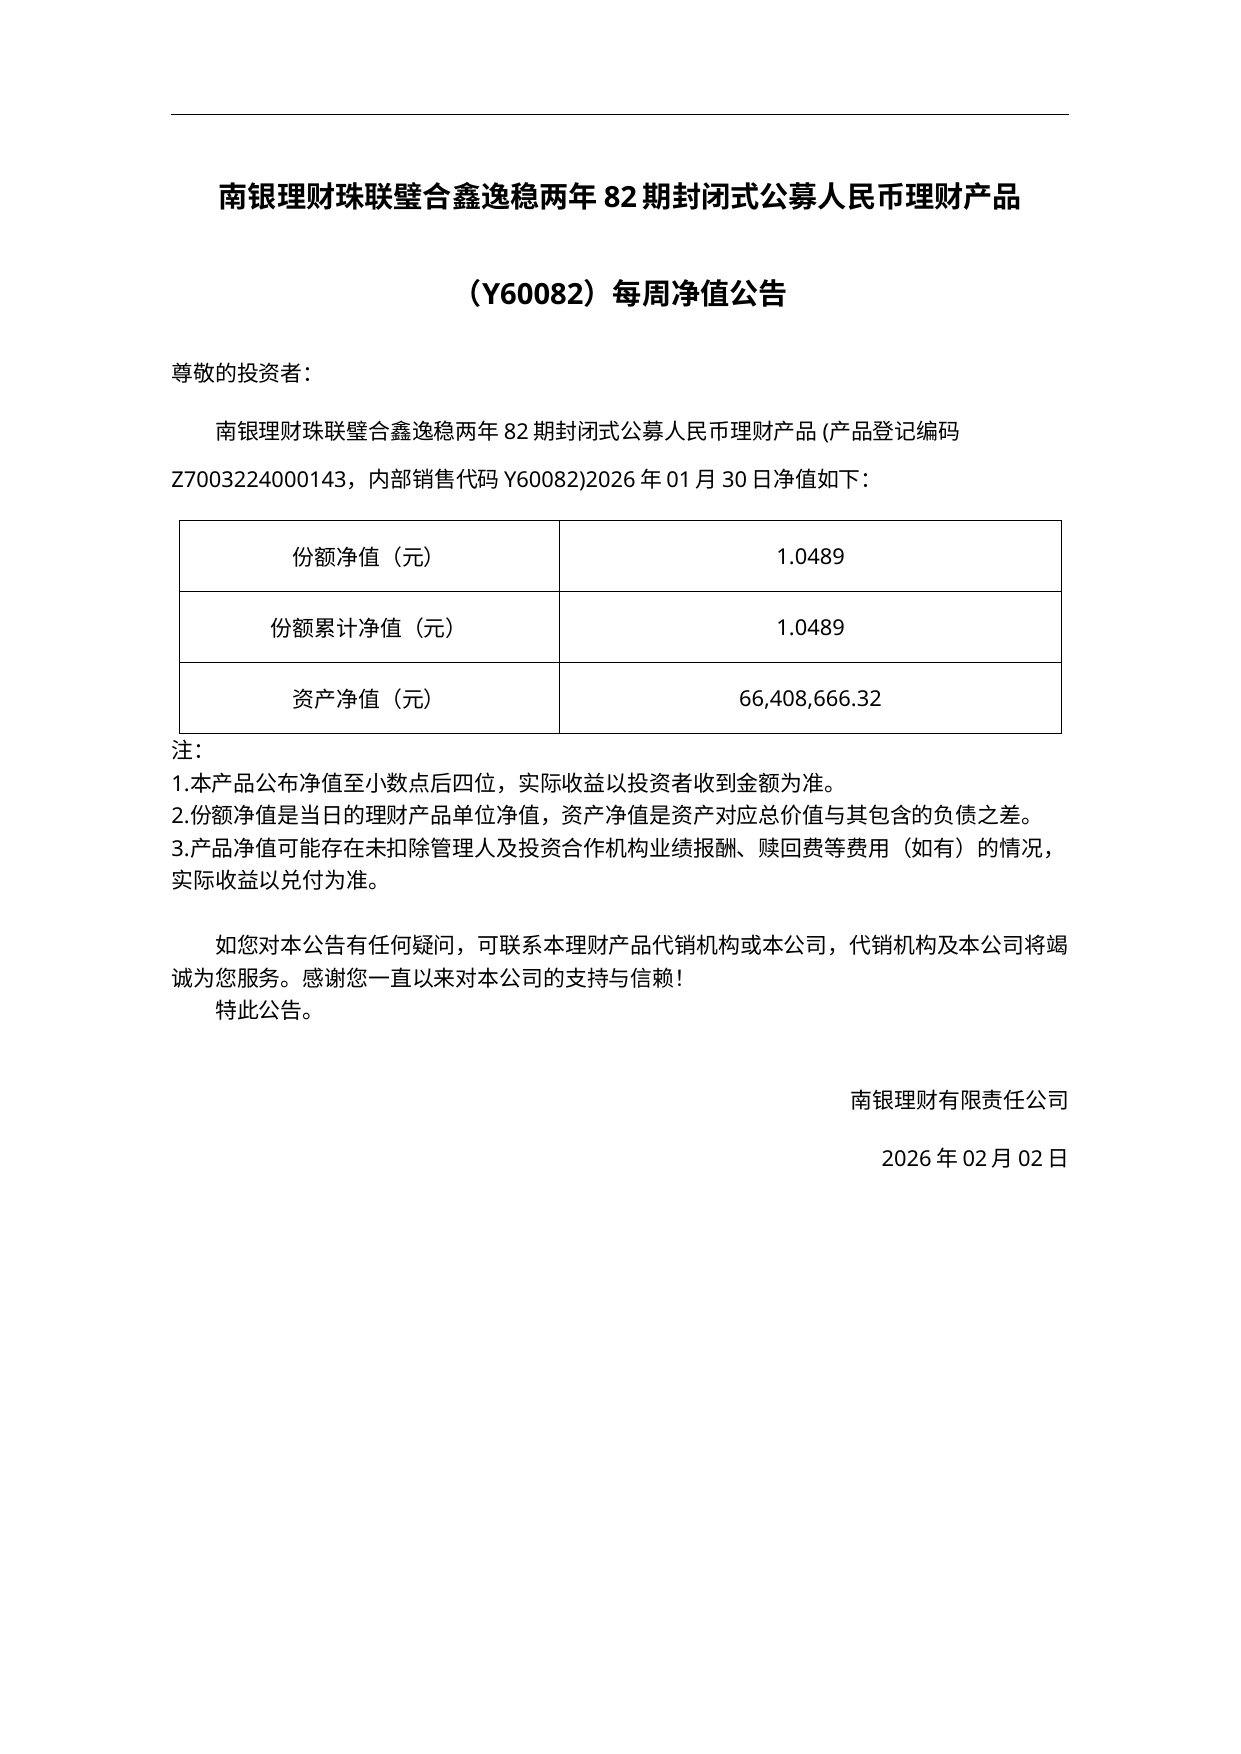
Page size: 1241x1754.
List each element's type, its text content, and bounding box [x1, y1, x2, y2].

text 南银理财有限责任公司 [171, 1082, 1069, 1115]
text 1.本产品公布净值至小数点后四位，实际收益以投资者收到金额为准。 [171, 765, 1069, 798]
table_cell 资产净值（元） [180, 663, 559, 733]
text 注： [171, 733, 1069, 765]
text 3.产品净值可能存在未扣除管理人及投资合作机构业绩报酬、赎回费等费用（如有）的情况，实际收益以兑付为准。 [171, 830, 1069, 895]
table_cell 份额累计净值（元） [180, 592, 559, 662]
text 特此公告。 [171, 993, 1069, 1025]
table_cell 1.0489 [560, 592, 1061, 662]
table_header 份额净值（元） [180, 521, 559, 591]
table_cell 66,408,666.32 [560, 663, 1061, 733]
text 南银理财珠联璧合鑫逸稳两年82期封闭式公募人民币理财产品 (产品登记编码Z7003224000143，内部销售代码Y60082)2026年01月30日净值如下： [171, 413, 1069, 494]
text 2026年02月02日 [171, 1140, 1069, 1173]
table_header 1.0489 [560, 521, 1061, 591]
text 南银理财珠联璧合鑫逸稳两年82期封闭式公募人民币理财产品（Y60082）每周净值公告 [171, 162, 1069, 324]
text 2.份额净值是当日的理财产品单位净值，资产净值是资产对应总价值与其包含的负债之差。 [171, 798, 1069, 830]
text 尊敬的投资者： [171, 355, 1069, 388]
text 如您对本公告有任何疑问，可联系本理财产品代销机构或本公司，代销机构及本公司将竭诚为您服务。感谢您一直以来对本公司的支持与信赖！ [171, 928, 1069, 993]
